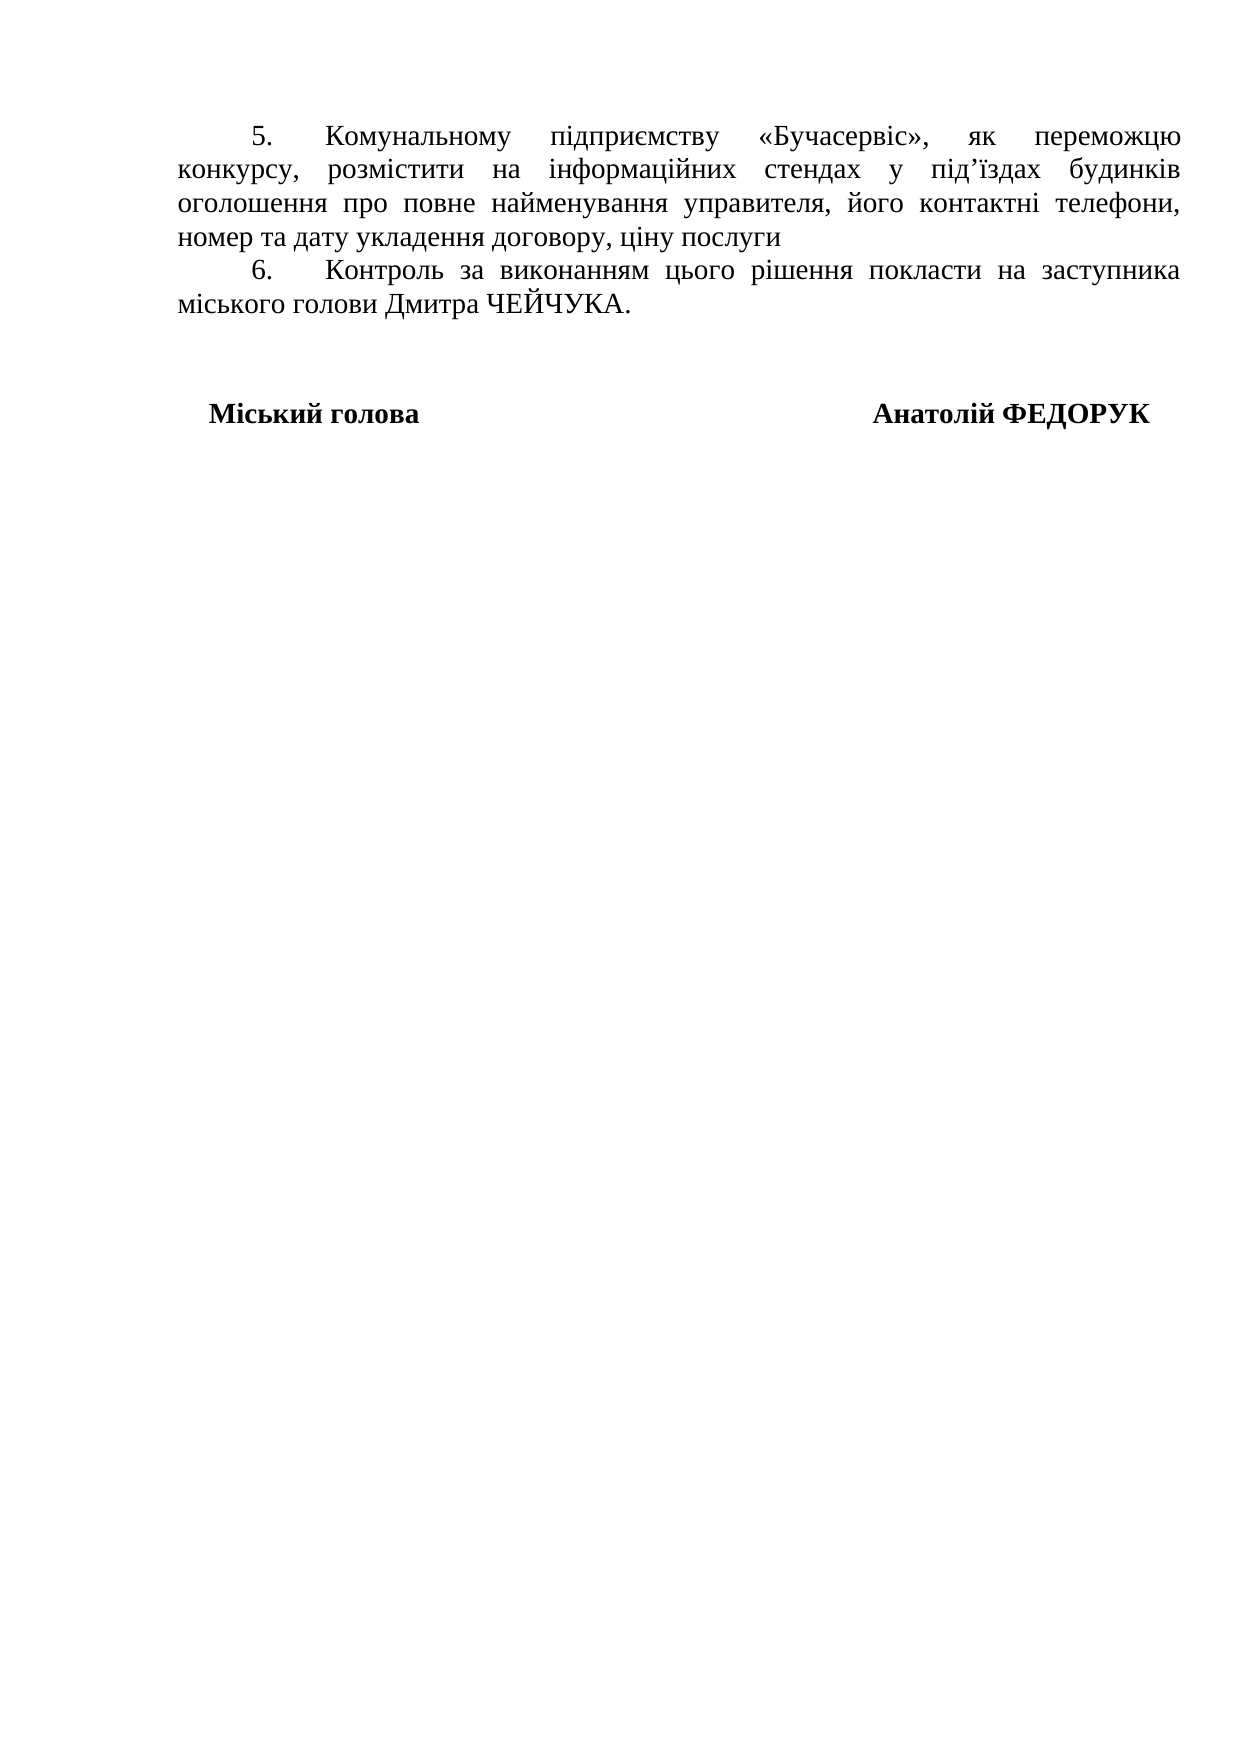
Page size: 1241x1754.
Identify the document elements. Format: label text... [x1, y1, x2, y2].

list Контроль за виконанням цього рішення покласти на заступника міського голови Дмитра ЧЕЙЧУКА. [177, 252, 1181, 319]
list Комунальному підприємству «Бучасервіс», як переможцю конкурсу, розмістити на інформаційних стендах у підʼїздах будинків оголошення про повне найменування управителя, його контактні телефони, номер та дату укладення договору, ціну послуги [177, 118, 1181, 252]
text Міський голова Анатолій ФЕДОРУК [177, 396, 1181, 430]
